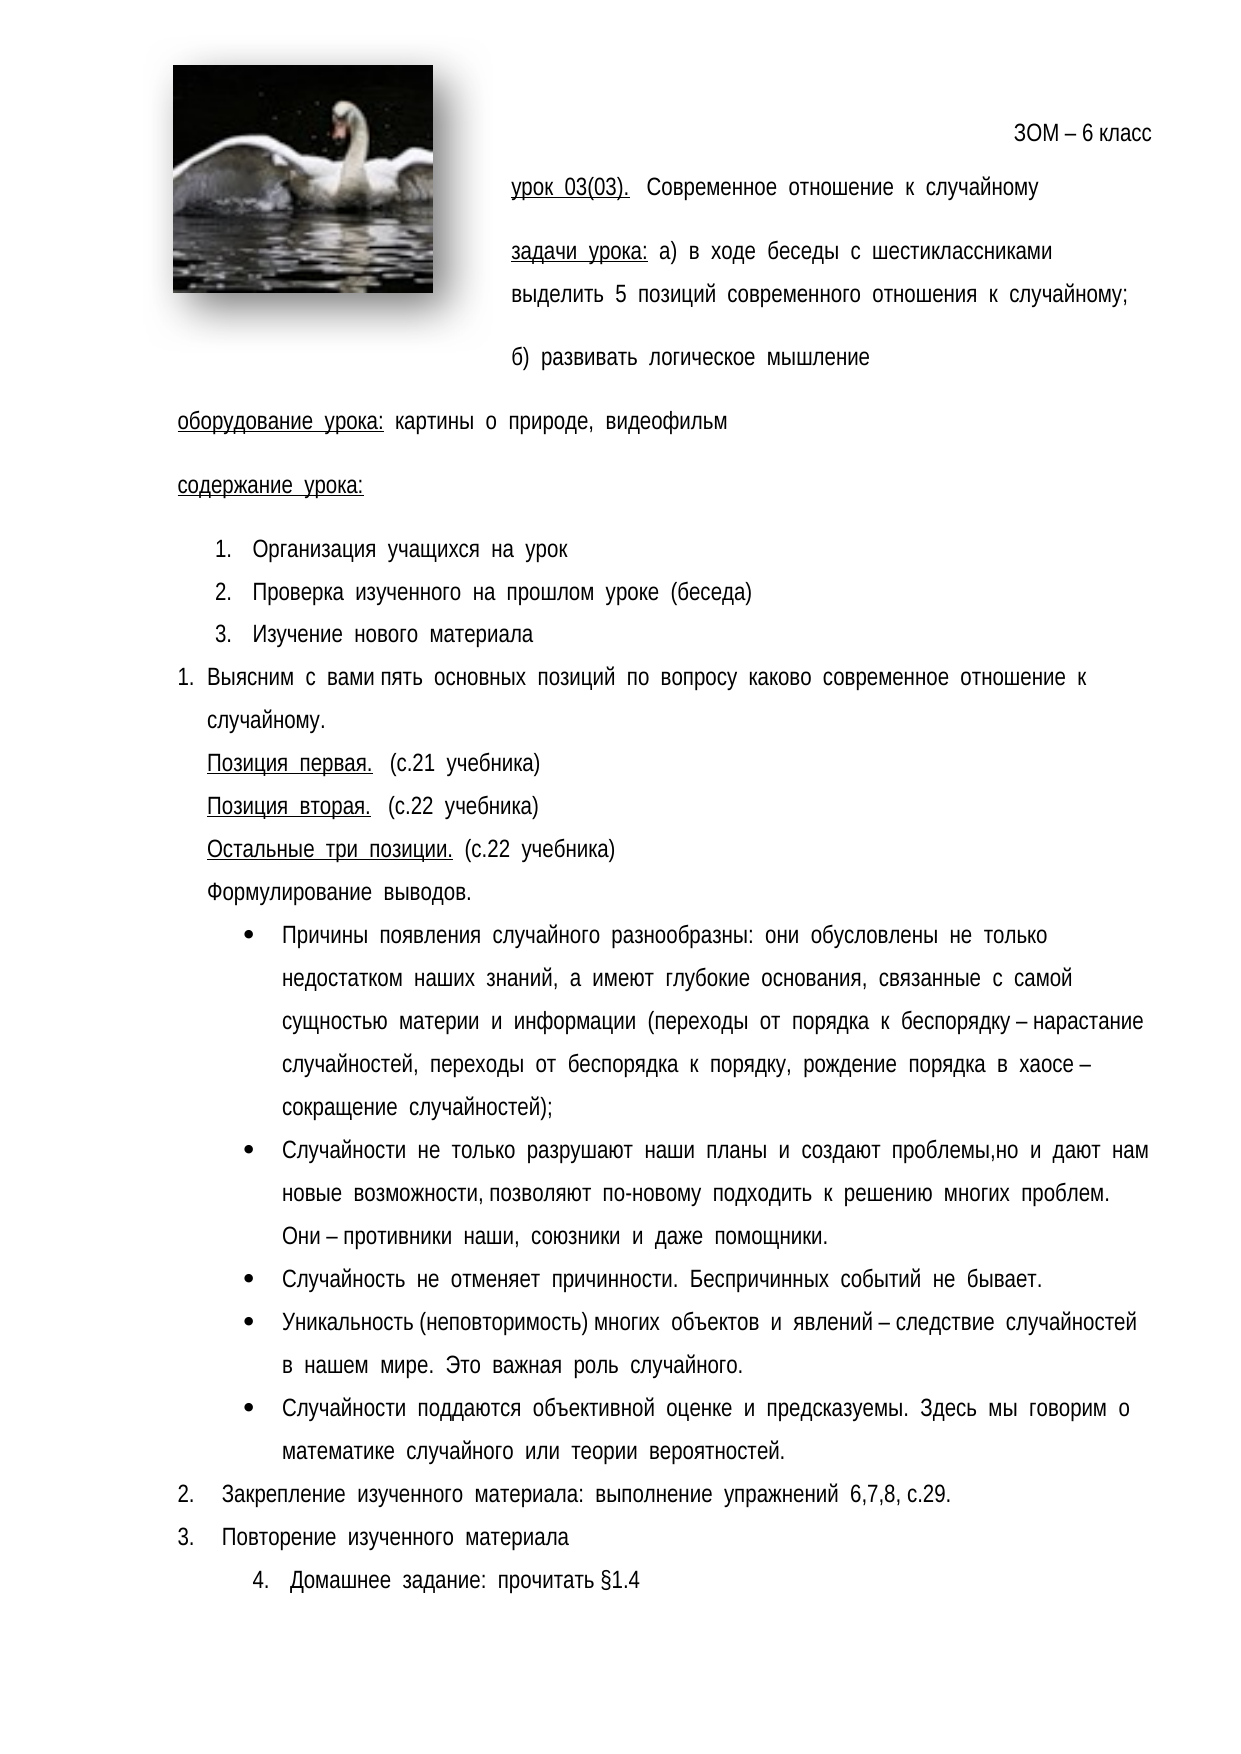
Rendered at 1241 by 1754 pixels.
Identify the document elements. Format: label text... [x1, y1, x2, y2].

text урок 03(03). Современное отношение к случайному [481, 172, 1152, 201]
list Проверка изученного на прошлом уроке (беседа) [215, 576, 1152, 605]
list Изучение нового материала [215, 619, 1152, 648]
text ЗОМ – 6 класс [481, 118, 1152, 147]
list Остальные три позиции. (с.22 учебника) [207, 834, 1152, 863]
list Повторение изученного материала [177, 1522, 1152, 1550]
list Позиция первая. (с.21 учебника) [207, 748, 1152, 777]
list Формулирование выводов. [207, 877, 1152, 906]
list Случайность не отменяет причинности. Беспричинных событий не бывает. [244, 1263, 1152, 1292]
list Уникальность (неповторимость) многих объектов и явлений – следствие случайностей в нашем мире. Это важная роль случайного. [244, 1307, 1152, 1378]
list Случайности поддаются объективной оценке и предсказуемы. Здесь мы говорим о математике случайного или теории вероятностей. [244, 1393, 1152, 1464]
text задачи урока: а) в ходе беседы с шестиклассниками выделить 5 позиций современного отношения к случайному; [476, 236, 1152, 307]
text содержание урока: [177, 470, 1152, 498]
list Позиция вторая. (с.22 учебника) [207, 791, 1152, 820]
list Закрепление изученного материала: выполнение упражнений 6,7,8, с.29. [177, 1479, 1152, 1507]
list Причины появления случайного разнообразны: они обусловлены не только недостатком наших знаний, а имеют глубокие основания, связанные с самой сущностью материи и информации (переходы от порядка к беспорядку – нарастание случайностей, переходы от беспорядка к порядку, рождение порядка в хаосе – сокращение случайностей); [244, 920, 1152, 1120]
list Организация учащихся на урок [215, 533, 1152, 562]
text б) развивать логическое мышление [177, 342, 1152, 371]
list Случайности не только разрушают наши планы и создают проблемы,но и дают нам новые возможности, позволяют по-новому подходить к решению многих проблем. Они – противники наши, союзники и даже помощники. [244, 1134, 1152, 1249]
list Домашнее задание: прочитать §1.4 [252, 1565, 1152, 1593]
text оборудование урока: картины о природе, видеофильм [177, 406, 1152, 435]
list Выясним с вами пять основных позиций по вопросу каково современное отношение к случайному. [177, 662, 1152, 734]
picture [173, 65, 433, 293]
